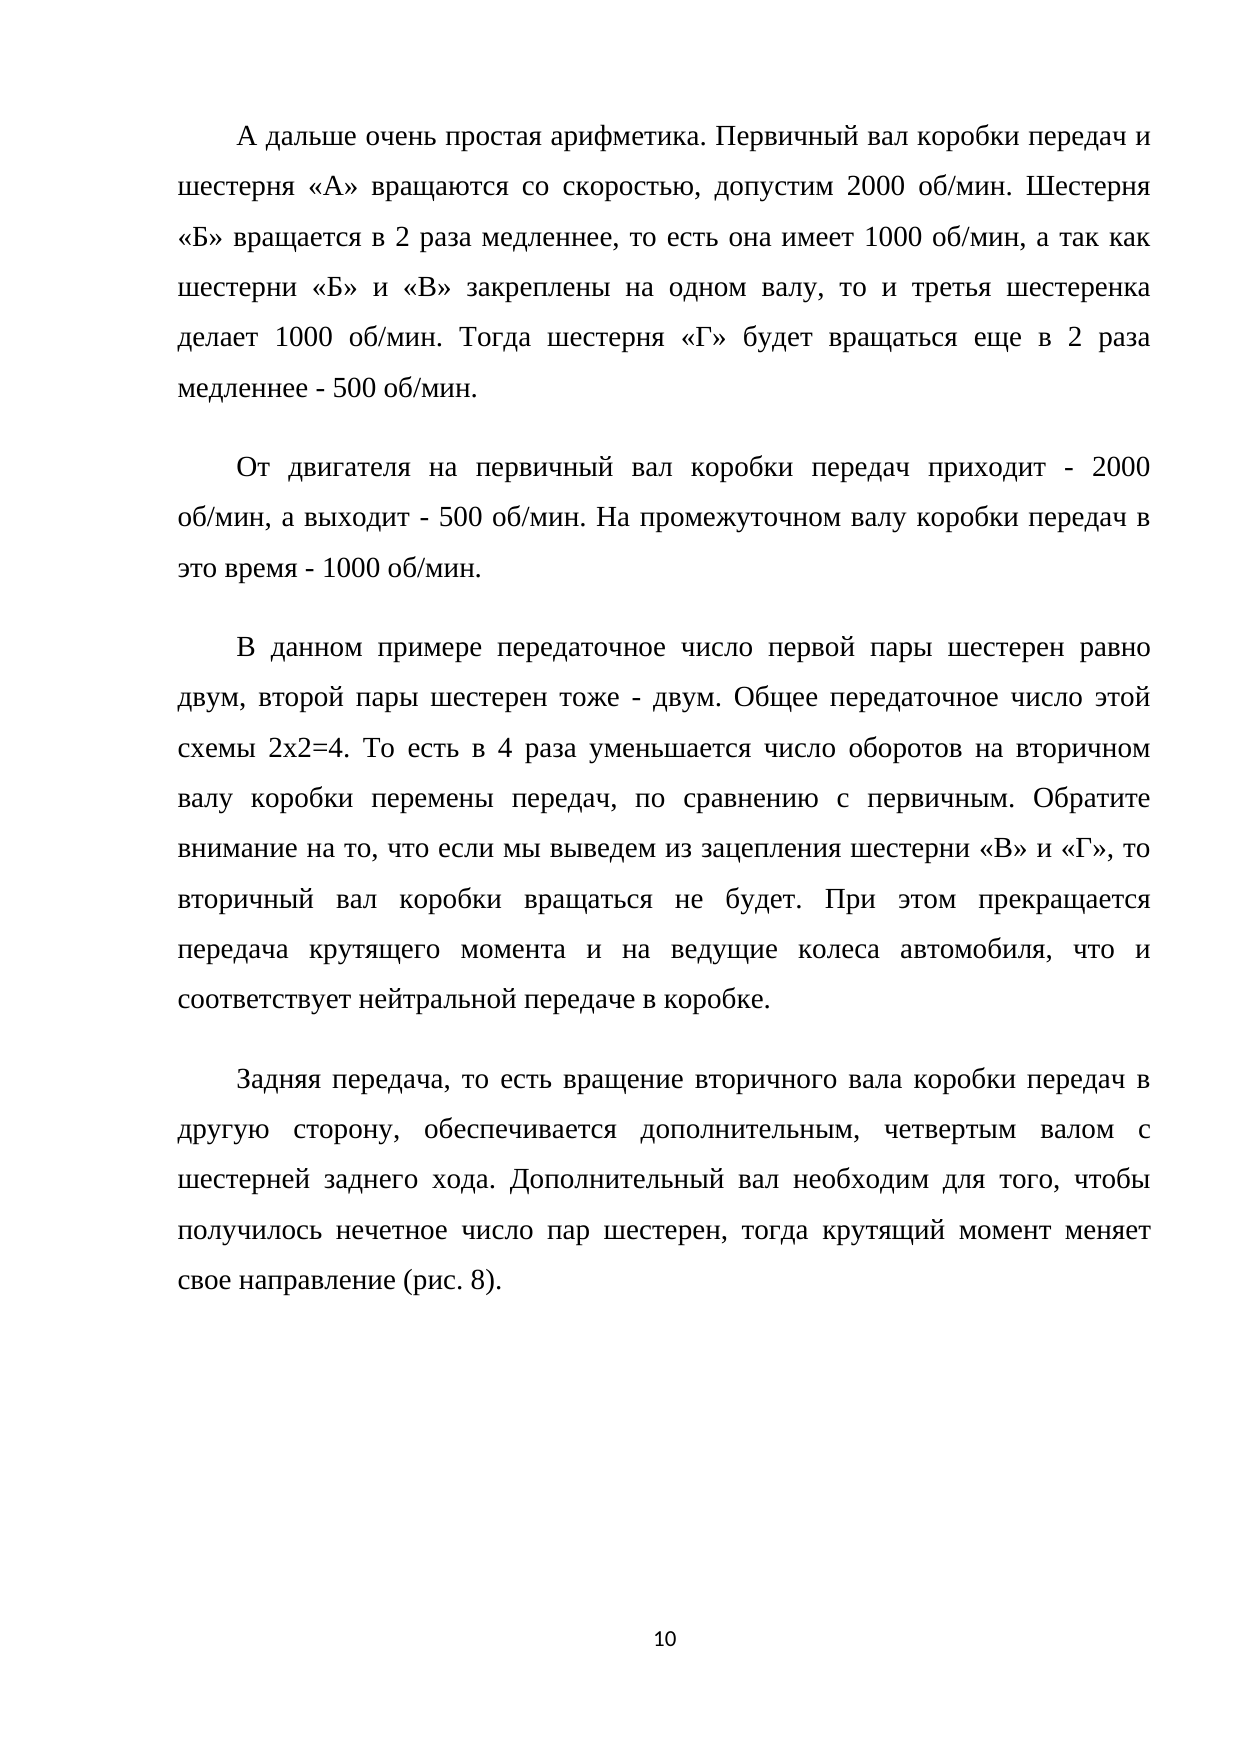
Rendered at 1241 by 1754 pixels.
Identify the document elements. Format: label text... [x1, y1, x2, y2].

text А дальше очень простая арифметика. Первичный вал коробки передач и шестерня «А» вращаются со скоростью, допустим 2000 об/мин. Шестерня «Б» вращается в 2 раза медленнее, то есть она имеет 1000 об/мин, а так как шестерни «Б» и «В» закреплены на одном валу, то и третья шестеренка делает 1000 об/мин. Тогда шестерня «Г» будет вращаться еще в 2 раза медленнее - 500 об/мин. [177, 118, 1152, 403]
text От двигателя на первичный вал коробки передач приходит - 2000 об/мин, а выходит - 500 об/мин. На промежуточном валу коробки передач в это время - 1000 об/мин. [177, 449, 1152, 583]
text В данном примере передаточное число первой пары шестерен равно двум, второй пары шестерен тоже - двум. Общее передаточное число этой схемы 2х2=4. То есть в 4 раза уменьшается число оборотов на вторичном валу коробки перемены передач, по сравнению с первичным. Обратите внимание на то, что если мы выведем из зацепления шестерни «В» и «Г», то вторичный вал коробки вращаться не будет. При этом прекращается передача крутящего момента и на ведущие колеса автомобиля, что и соответствует нейтральной передаче в коробке. [177, 629, 1152, 1015]
text Задняя передача, то есть вращение вторичного вала коробки передач в другую сторону, обеспечивается дополнительным, четвертым валом с шестерней заднего хода. Дополнительный вал необходим для того, чтобы получилось нечетное число пар шестерен, тогда крутящий момент меняет свое направление (рис. 8). [177, 1061, 1152, 1296]
